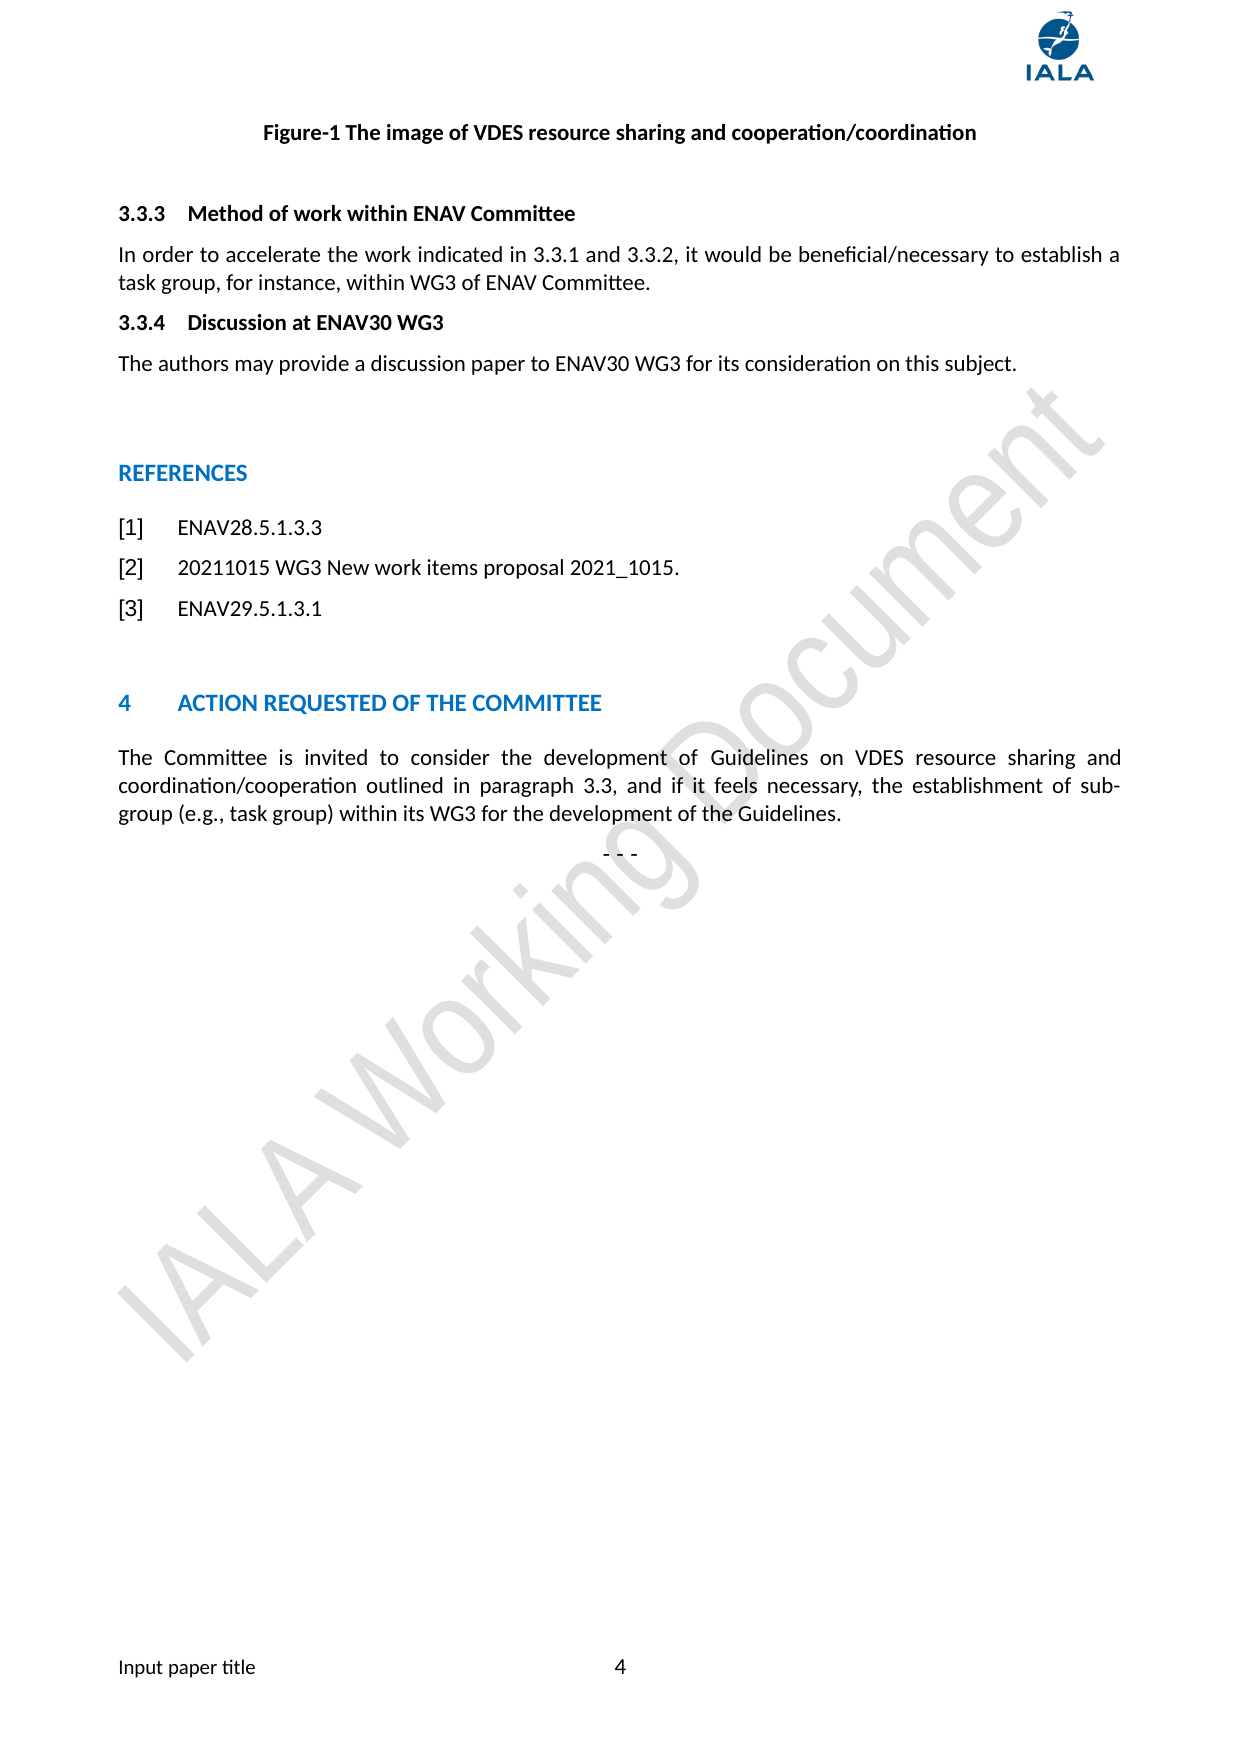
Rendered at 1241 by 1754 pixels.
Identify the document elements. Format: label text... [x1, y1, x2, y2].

subtitle Action requested of the Committee [118, 687, 1122, 718]
text ENAV29.5.1.3.1 [118, 594, 1122, 622]
text Figure-1 The image of VDES resource sharing and cooperation/coordination [118, 118, 1122, 146]
picture [1011, 3, 1106, 96]
text 3.3.4 Discussion at ENAV30 WG3 [118, 308, 1122, 336]
text - - - [118, 839, 1122, 866]
subtitle References [118, 457, 1122, 488]
text In order to accelerate the work indicated in 3.3.1 and 3.3.2, it would be beneficial/necessary to establish a task group, for instance, within WG3 of ENAV Committee. [118, 240, 1122, 296]
text ENAV28.5.1.3.3 [118, 513, 1122, 541]
text 3.3.3 Method of work within ENAV Committee [118, 199, 1122, 227]
text The Committee is invited to consider the development of Guidelines on VDES resource sharing and coordination/cooperation outlined in paragraph 3.3, and if it feels necessary, the establishment of sub-group (e.g., task group) within its WG3 for the development of the Guidelines. [118, 743, 1122, 827]
text 20211015 WG3 New work items proposal 2021_1015. [118, 553, 1122, 581]
text The authors may provide a discussion paper to ENAV30 WG3 for its consideration on this subject. [118, 349, 1122, 377]
